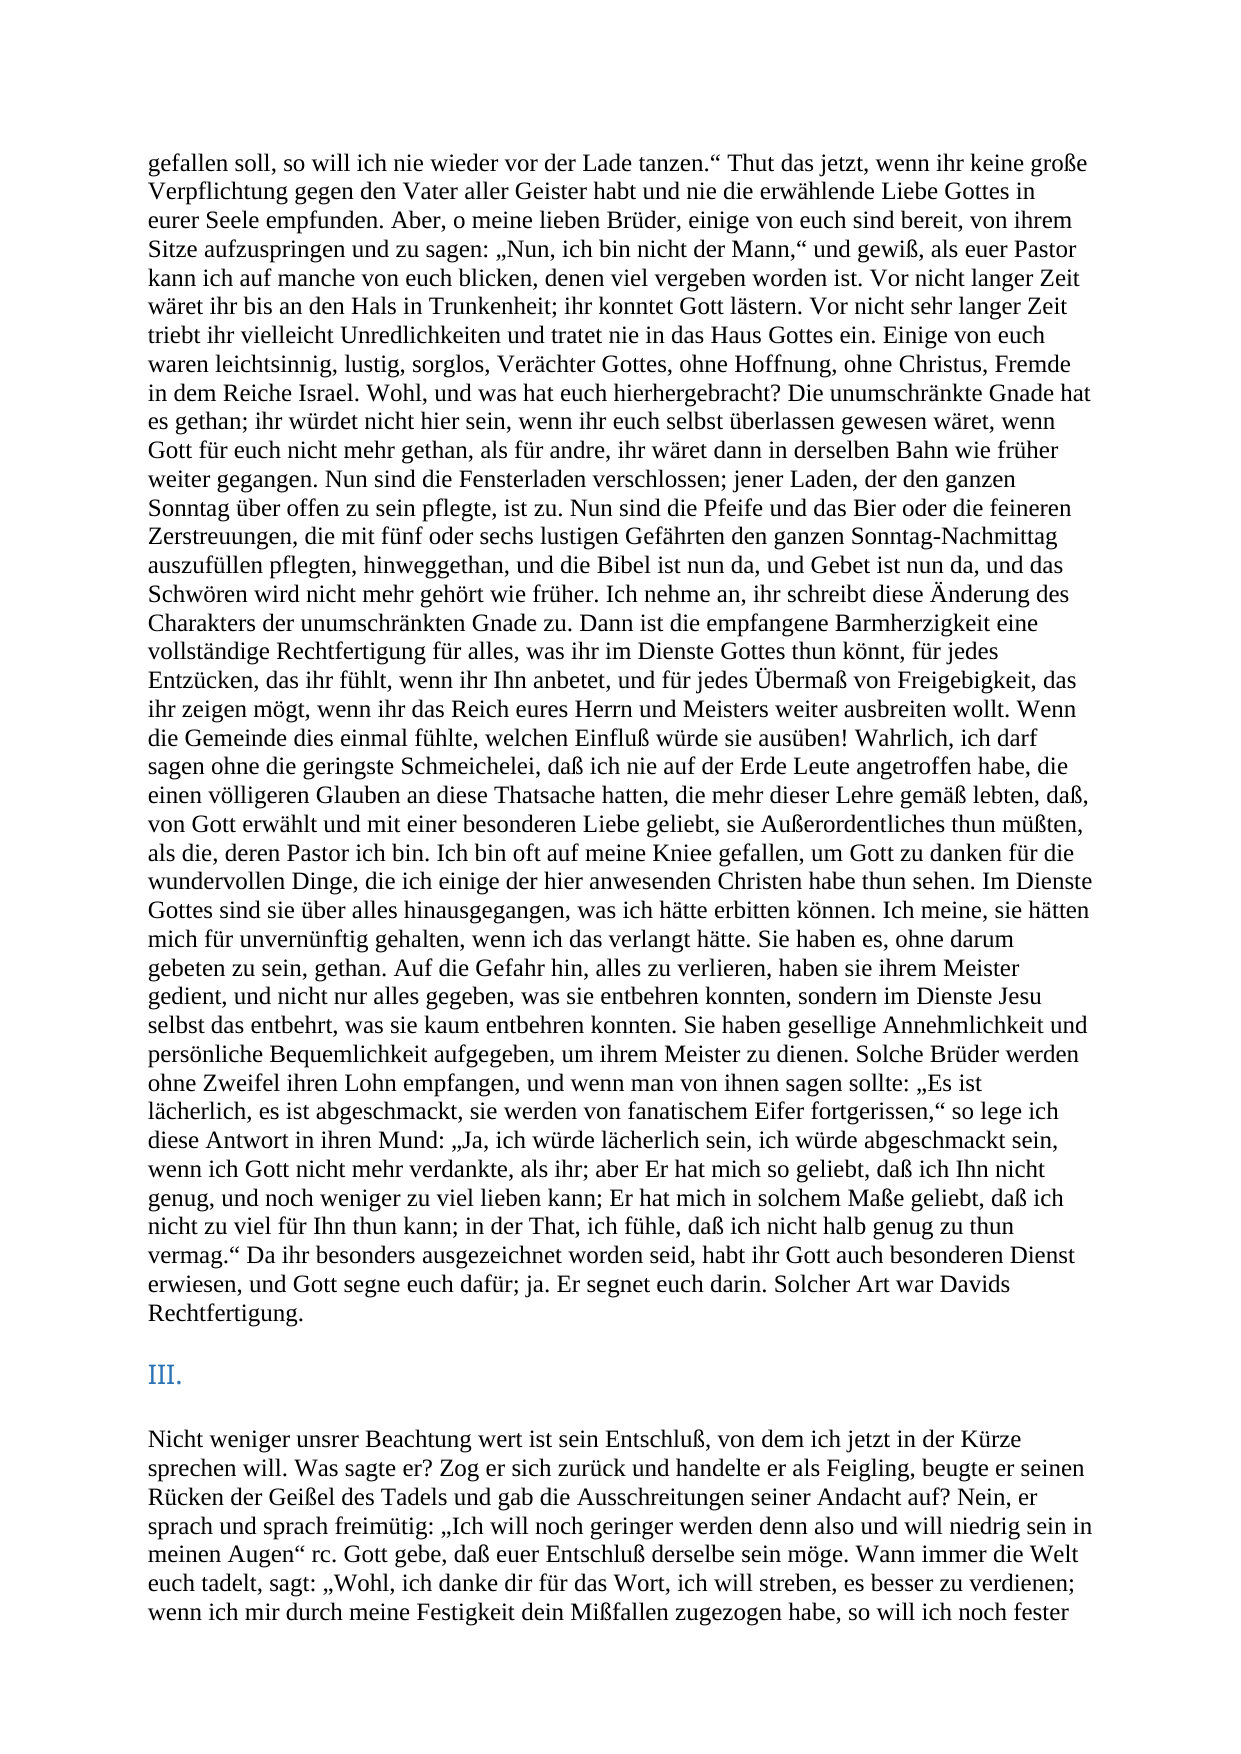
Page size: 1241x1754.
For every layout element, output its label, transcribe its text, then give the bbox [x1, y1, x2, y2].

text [148, 1424, 1093, 1626]
subtitle III. [148, 1356, 1093, 1392]
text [148, 148, 1093, 1326]
